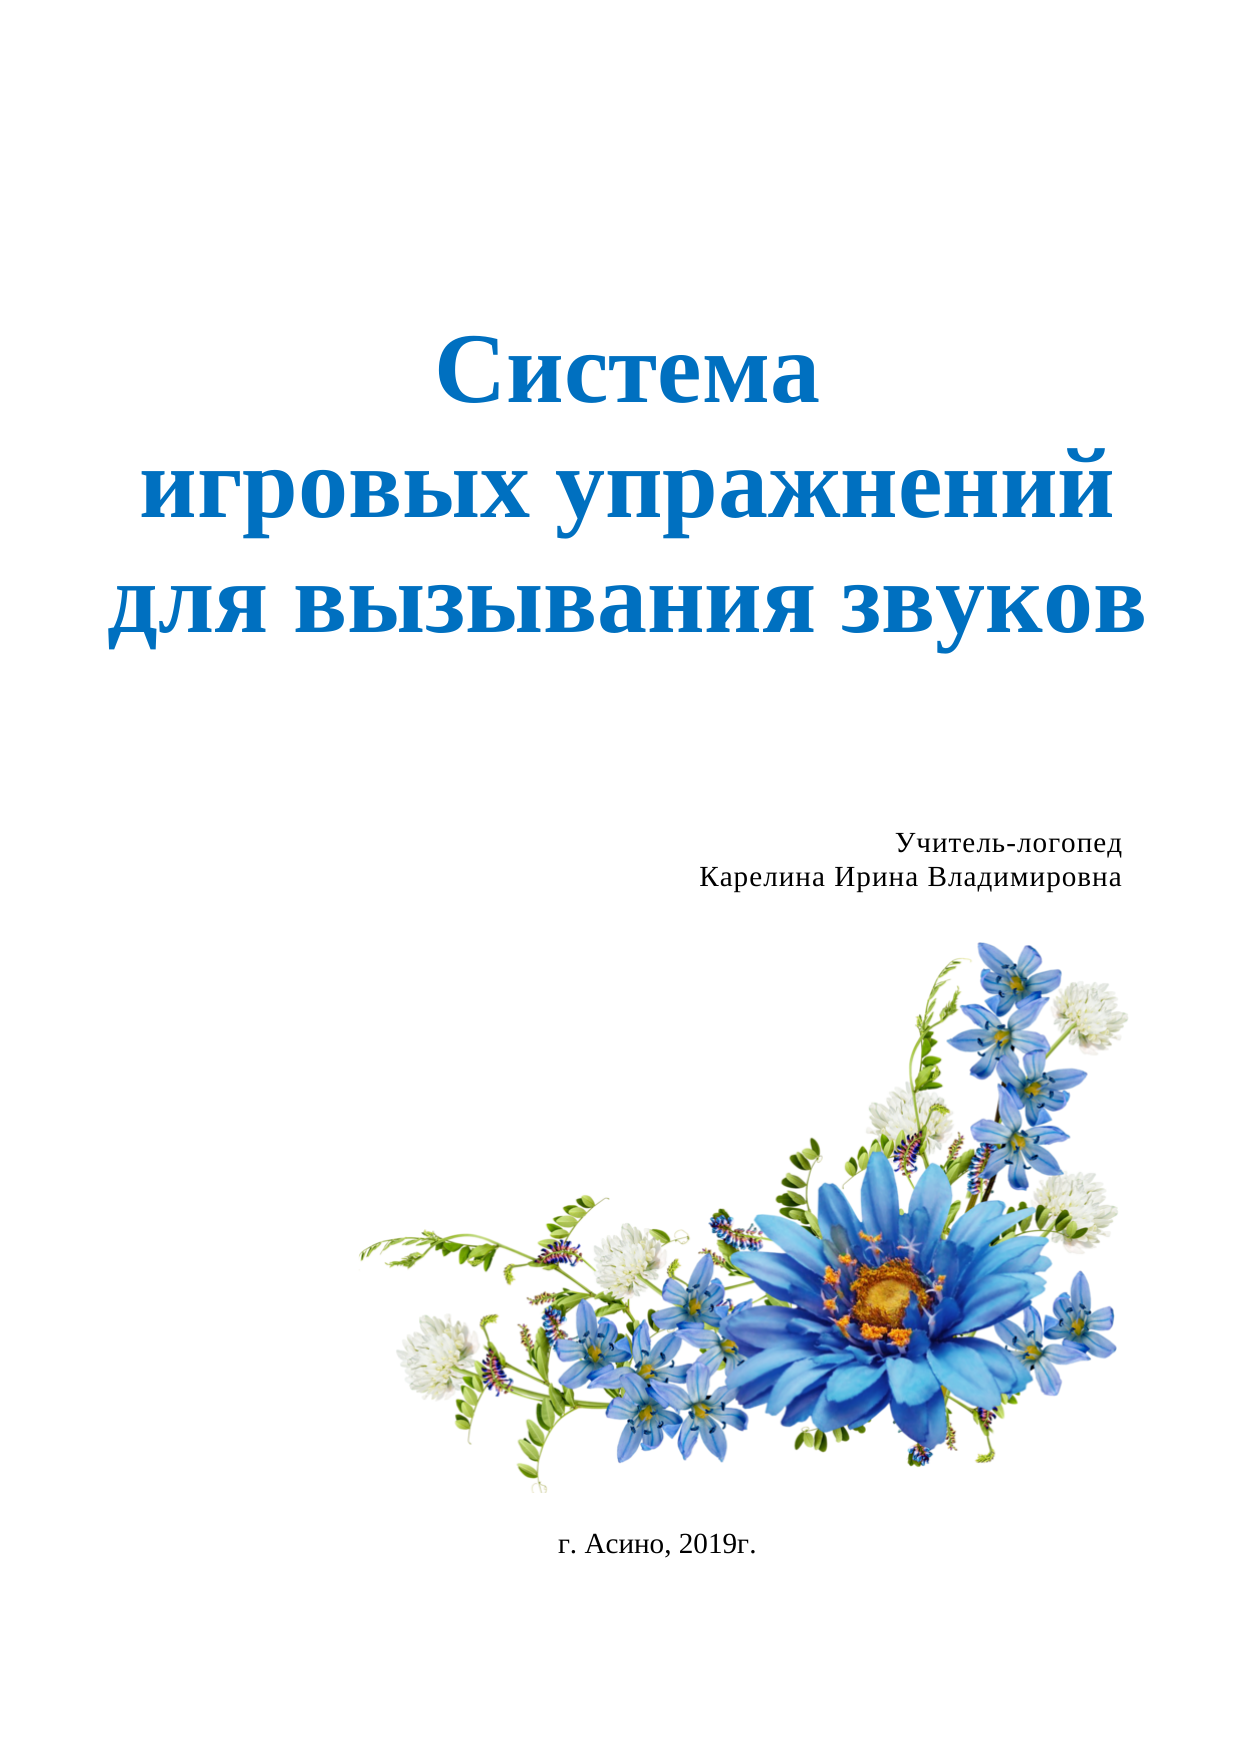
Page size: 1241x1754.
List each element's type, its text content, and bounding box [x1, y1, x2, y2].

text Учитель-логопед [103, 826, 1122, 859]
text игровых упражнений для вызывания звуков [103, 424, 1152, 654]
text Система [103, 309, 1152, 424]
picture [358, 926, 1152, 1493]
text г. Асино, 2019г. [103, 1526, 1152, 1559]
text Карелина Ирина Владимировна [103, 859, 1122, 893]
